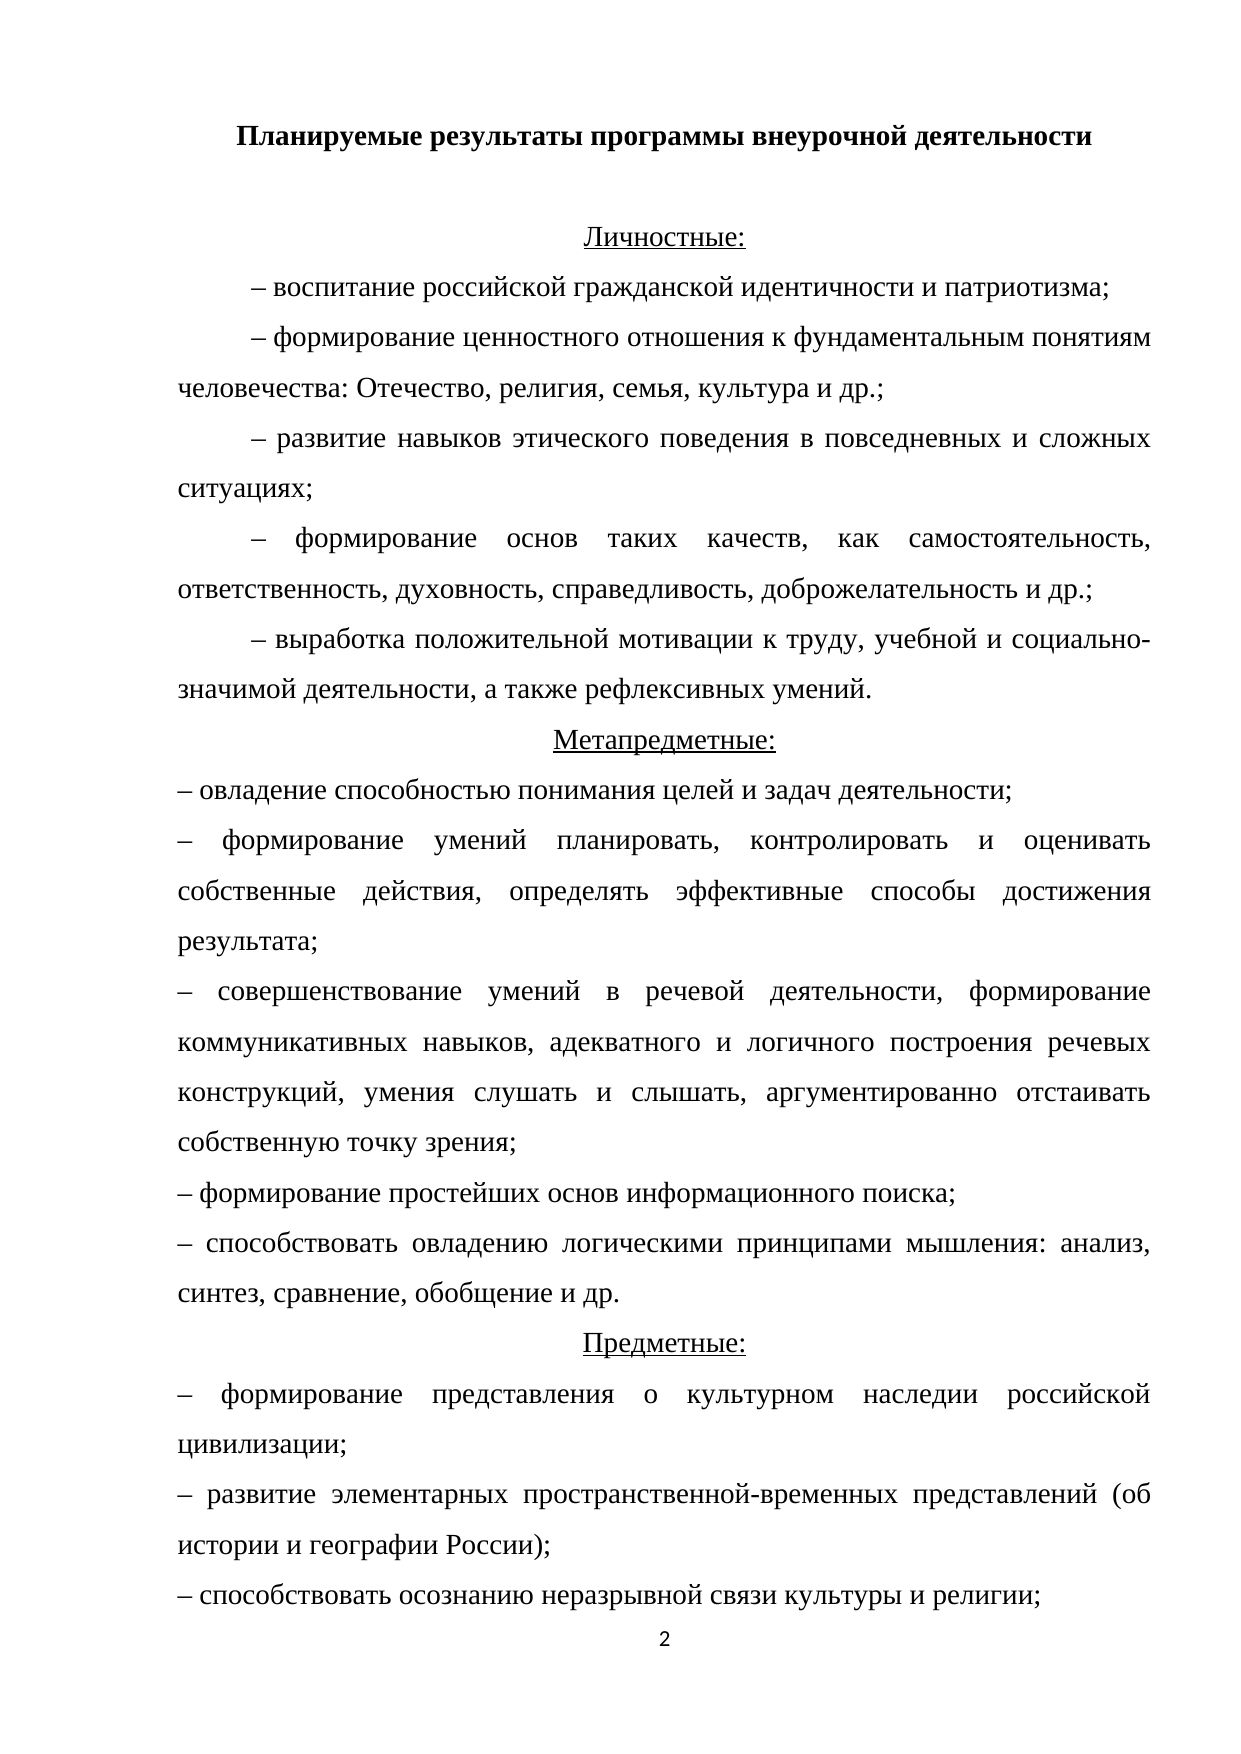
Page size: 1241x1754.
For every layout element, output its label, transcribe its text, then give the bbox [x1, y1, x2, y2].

text Предметные: [177, 1326, 1152, 1359]
text Метапредметные: [177, 722, 1152, 755]
text – способствовать овладению логическими принципами мышления: анализ, синтез, сравнение, обобщение и др. [177, 1225, 1152, 1309]
text – формирование представления о культурном наследии российской цивилизации; [177, 1376, 1152, 1460]
text – развитие навыков этического поведения в повседневных и сложных ситуациях; [177, 420, 1152, 504]
text – формирование умений планировать, контролировать и оценивать собственные действия, определять эффективные способы достижения результата; [177, 822, 1152, 957]
text – развитие элементарных пространственной-временных представлений (об истории и географии России); [177, 1477, 1152, 1560]
text – выработка положительной мотивации к труду, учебной и социально-значимой деятельности, а также рефлексивных умений. [177, 621, 1152, 705]
text Планируемые результаты программы внеурочной деятельности [177, 118, 1152, 152]
text – воспитание российской гражданской идентичности и патриотизма; [177, 269, 1152, 303]
text – формирование простейших основ информационного поиска; [177, 1175, 1152, 1208]
text – формирование основ таких качеств, как самостоятельность, ответственность, духовность, справедливость, доброжелательность и др.; [177, 521, 1152, 604]
text – овладение способностью понимания целей и задач деятельности; [177, 772, 1152, 806]
text – формирование ценностного отношения к фундаментальным понятиям человечества: Отечество, религия, семья, культура и др.; [177, 319, 1152, 403]
text – способствовать осознанию неразрывной связи культуры и религии; [177, 1577, 1152, 1611]
text Личностные: [177, 219, 1152, 252]
text – совершенствование умений в речевой деятельности, формирование коммуникативных навыков, адекватного и логичного построения речевых конструкций, умения слушать и слышать, аргументированно отстаивать собственную точку зрения; [177, 973, 1152, 1158]
